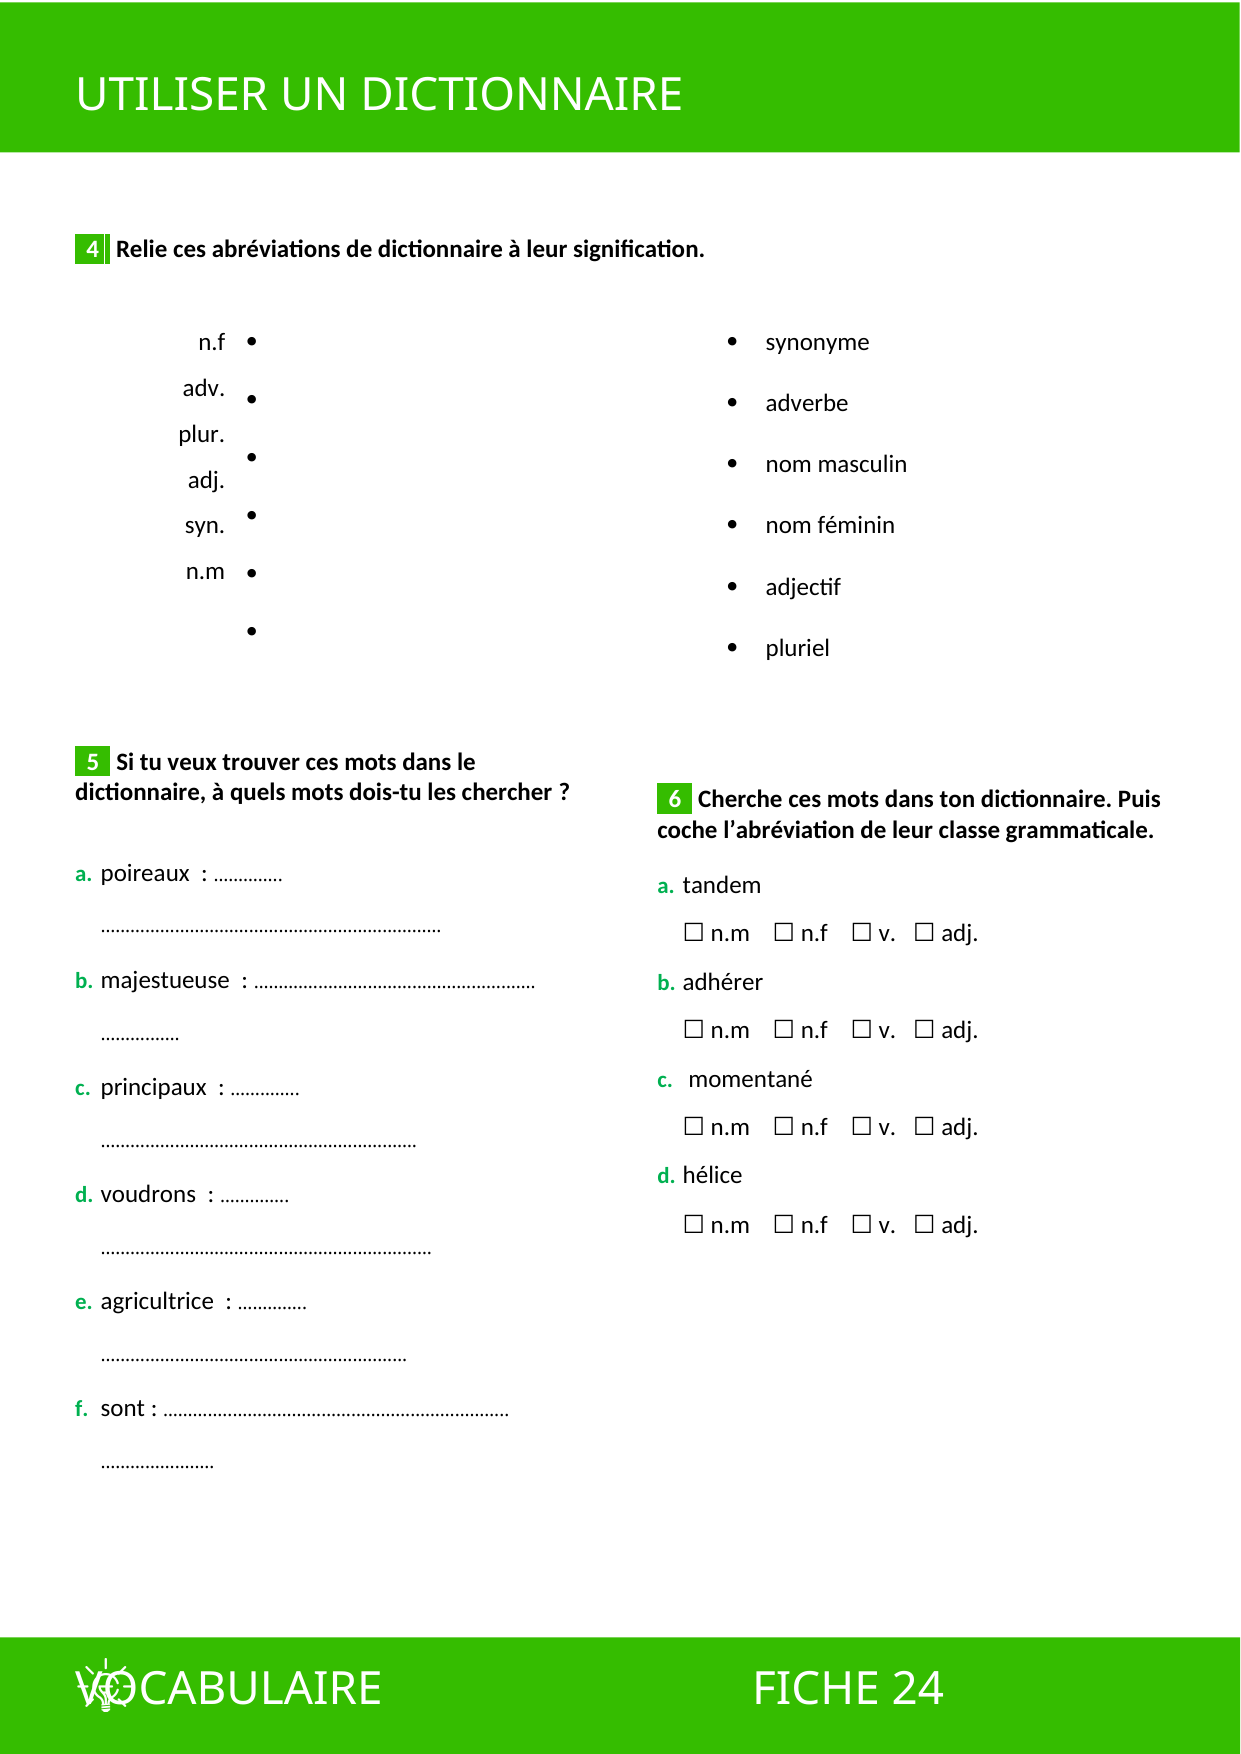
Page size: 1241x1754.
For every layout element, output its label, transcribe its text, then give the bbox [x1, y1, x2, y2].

list principaux : …………..………………………………………………….…… [75, 1071, 583, 1152]
list agricultrice : …………..………………………………………………..…… [75, 1285, 583, 1367]
table_header synonyme adverbe nom masculin nom féminin adjectif pluriel [679, 327, 1092, 708]
text 6 Cherche ces mots dans ton dictionnaire. Puis coche l’abréviation de leur classe grammaticale. [657, 783, 1165, 844]
list tandem n.m n.f v. adj. [657, 869, 1165, 949]
list sont : …………..………………………………………………..……………….…. [75, 1392, 583, 1474]
text 4 Relie ces abréviations de dictionnaire à leur signification. [75, 233, 1165, 264]
table_header n.f adv. plur. adj. syn. n.m [148, 327, 236, 708]
picture [75, 1658, 139, 1714]
list majestueuse : …………..…………………………………….……….…… [75, 964, 583, 1045]
table_header [236, 327, 679, 708]
list adhérer n.m n.f v. adj. [657, 966, 1165, 1046]
list hélice n.m n.f v. adj. [657, 1159, 1165, 1241]
list poireaux : …………..…………………………………………………………… [75, 857, 583, 938]
list momentané n.m n.f v. adj. [657, 1063, 1165, 1143]
list voudrons : …………..……………………………………………………....… [75, 1178, 583, 1259]
text 5 Si tu veux trouver ces mots dans le dictionnaire, à quels mots dois-tu les chercher ? [75, 746, 583, 807]
